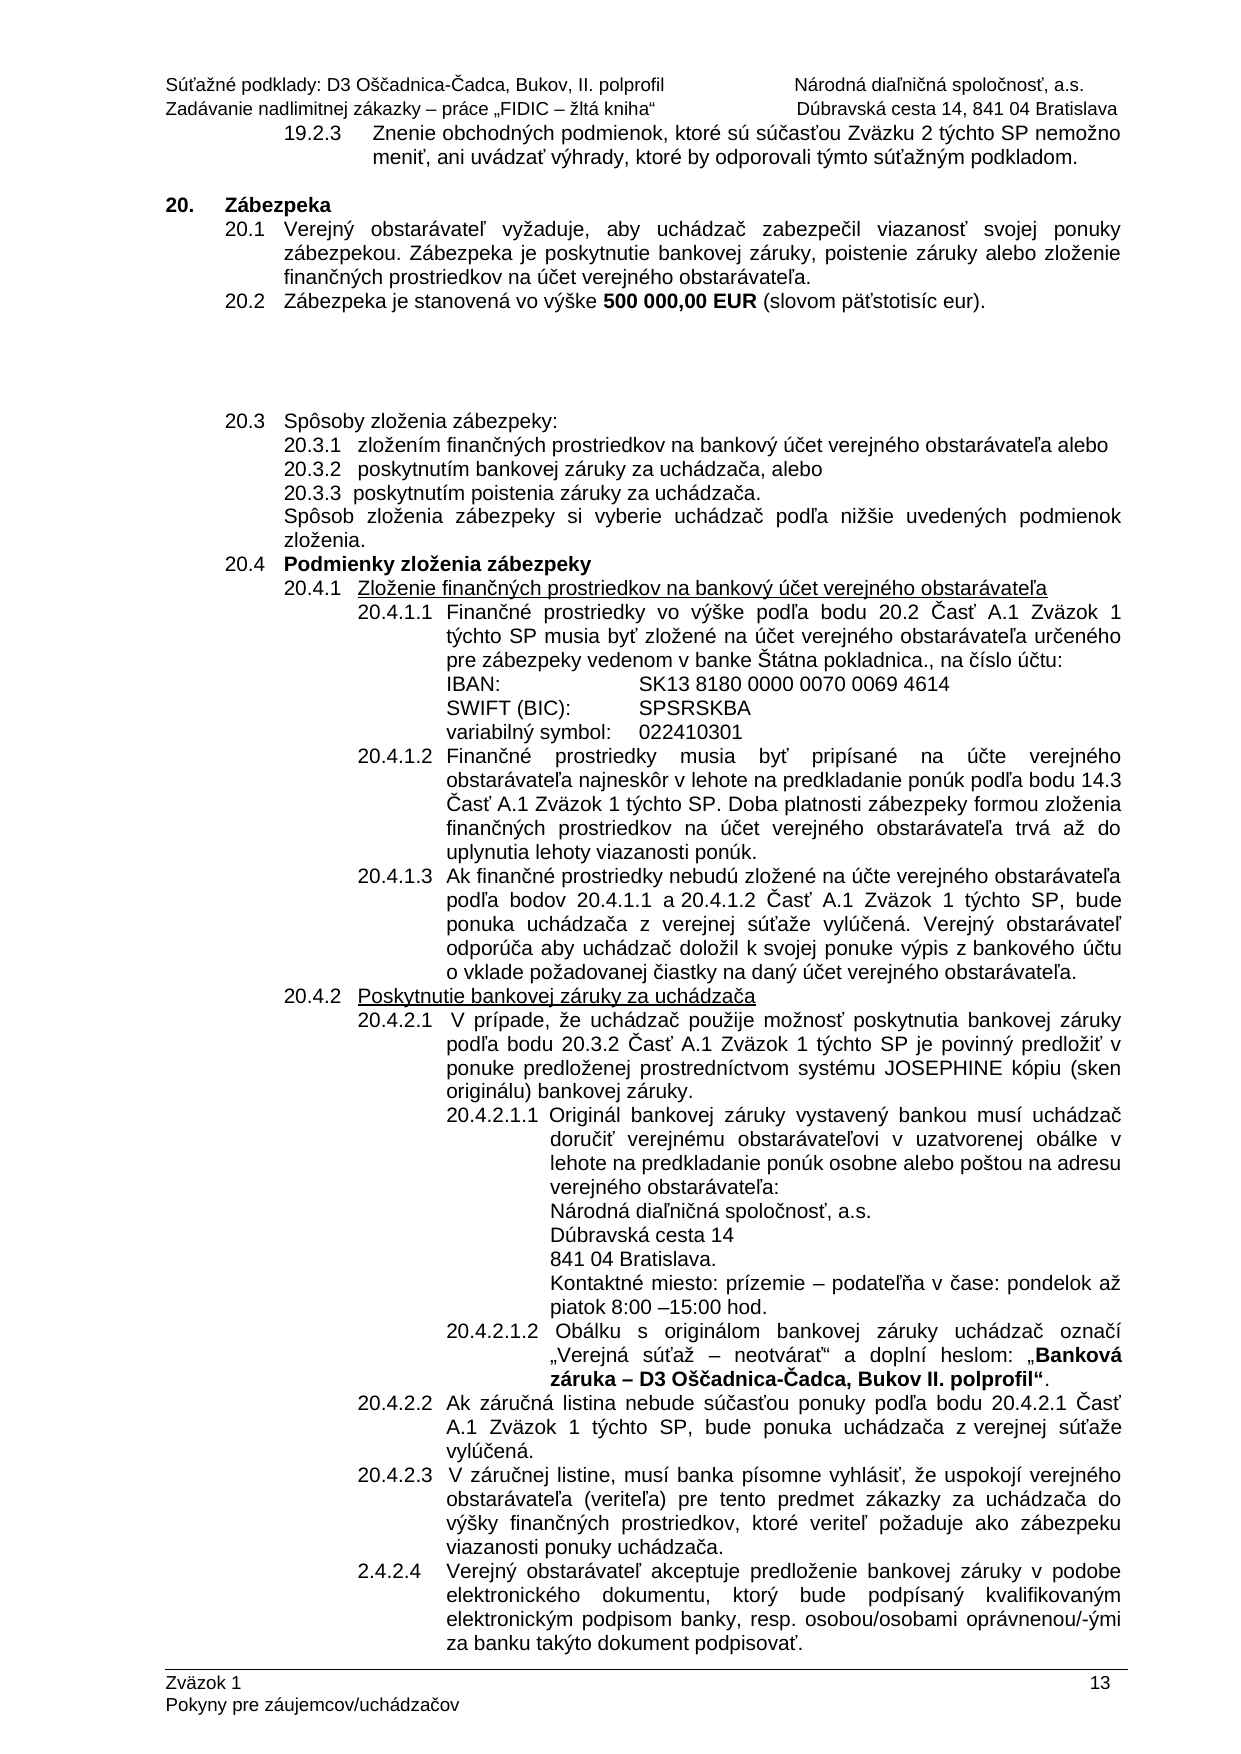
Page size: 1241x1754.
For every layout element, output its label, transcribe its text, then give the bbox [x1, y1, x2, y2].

text 20.4.2.1.2 Obálku s originálom bankovej záruky uchádzač označí „Verejná súťaž – neotvárať“ a doplní heslom: „Banková záruka – D3 Oščadnica-Čadca, Bukov II. polprofil“. [446, 1319, 1122, 1391]
text 20.4 Podmienky zloženia zábezpeky [224, 552, 1122, 576]
text 20.3.3 poskytnutím poistenia záruky za uchádzača. [283, 480, 1122, 504]
text 20.4.2.3 V záručnej listine, musí banka písomne vyhlásiť, že uspokojí verejného obstarávateľa (veriteľa) pre tento predmet zákazky za uchádzača do výšky finančných prostriedkov, ktoré veriteľ požaduje ako zábezpeku viazanosti ponuky uchádzača. [357, 1463, 1122, 1558]
text 20.4.2 Poskytnutie bankovej záruky za uchádzača [283, 983, 1122, 1007]
text 841 04 Bratislava. [357, 1247, 1122, 1271]
text SWIFT (BIC): SPSRSKBA [357, 696, 1122, 720]
text 20.4.2.1 V prípade, že uchádzač použije možnosť poskytnutia bankovej záruky podľa bodu 20.3.2 Časť A.1 Zväzok 1 týchto SP je povinný predložiť v ponuke predloženej prostredníctvom systému JOSEPHINE kópiu (sken originálu) bankovej záruky. [357, 1007, 1122, 1103]
list Znenie obchodných podmienok, ktoré sú súčasťou Zväzku 2 týchto SP nemožno meniť, ani uvádzať výhrady, ktoré by odporovali týmto súťažným podkladom. [283, 121, 1122, 169]
text 20.3.2 poskytnutím bankovej záruky za uchádzača, alebo [283, 456, 1122, 480]
text variabilný symbol: 022410301 [357, 720, 1122, 744]
subtitle 20. Zábezpeka [165, 193, 1122, 217]
text 20.1 Verejný obstarávateľ vyžaduje, aby uchádzač zabezpečil viazanosť svojej ponuky zábezpekou. Zábezpeka je poskytnutie bankovej záruky, poistenie záruky alebo zloženie finančných prostriedkov na účet verejného obstarávateľa. [224, 217, 1122, 289]
text Kontaktné miesto: prízemie – podateľňa v čase: pondelok až piatok 8:00 –15:00 hod. [461, 1271, 1122, 1319]
text 20.2 Zábezpeka je stanovená vo výške 500 000,00 EUR (slovom päťstotisíc eur). [224, 289, 1122, 313]
text 20.4.2.1.1 Originál bankovej záruky vystavený bankou musí uchádzač doručiť verejnému obstarávateľovi v uzatvorenej obálke v lehote na predkladanie ponúk osobne alebo poštou na adresu verejného obstarávateľa: [446, 1103, 1122, 1199]
text 20.3 Spôsoby zloženia zábezpeky: [224, 408, 1122, 432]
text 20.3.1 zložením finančných prostriedkov na bankový účet verejného obstarávateľa alebo [283, 432, 1122, 456]
text Dúbravská cesta 14 [357, 1223, 1122, 1247]
text 2.4.2.4 Verejný obstarávateľ akceptuje predloženie bankovej záruky v podobe elektronického dokumentu, ktorý bude podpísaný kvalifikovaným elektronickým podpisom banky, resp. osobou/osobami oprávnenou/-ými za banku takýto dokument podpisovať. [357, 1558, 1122, 1654]
text Spôsob zloženia zábezpeky si vyberie uchádzač podľa nižšie uvedených podmienok zloženia. [283, 504, 1122, 552]
text 20.4.1.2 Finančné prostriedky musia byť pripísané na účte verejného obstarávateľa najneskôr v lehote na predkladanie ponúk podľa bodu 14.3 Časť A.1 Zväzok 1 týchto SP. Doba platnosti zábezpeky formou zloženia finančných prostriedkov na účet verejného obstarávateľa trvá až do uplynutia lehoty viazanosti ponúk. [357, 744, 1122, 864]
text 20.4.1 Zloženie finančných prostriedkov na bankový účet verejného obstarávateľa [283, 576, 1122, 600]
text 20.4.1.1 Finančné prostriedky vo výške podľa bodu 20.2 Časť A.1 Zväzok 1 týchto SP musia byť zložené na účet verejného obstarávateľa určeného pre zábezpeky vedenom v banke Štátna pokladnica., na číslo účtu: [357, 600, 1122, 672]
text IBAN: SK13 8180 0000 0070 0069 4614 [357, 672, 1122, 696]
text 20.4.2.2 Ak záručná listina nebude súčasťou ponuky podľa bodu 20.4.2.1 Časť A.1 Zväzok 1 týchto SP, bude ponuka uchádzača z verejnej súťaže vylúčená. [357, 1391, 1122, 1463]
text Národná diaľničná spoločnosť, a.s. [357, 1199, 1122, 1223]
text 20.4.1.3 Ak finančné prostriedky nebudú zložené na účte verejného obstarávateľa podľa bodov 20.4.1.1 a 20.4.1.2 Časť A.1 Zväzok 1 týchto SP, bude ponuka uchádzača z verejnej súťaže vylúčená. Verejný obstarávateľ odporúča aby uchádzač doložil k svojej ponuke výpis z bankového účtu o vklade požadovanej čiastky na daný účet verejného obstarávateľa. [357, 864, 1122, 983]
